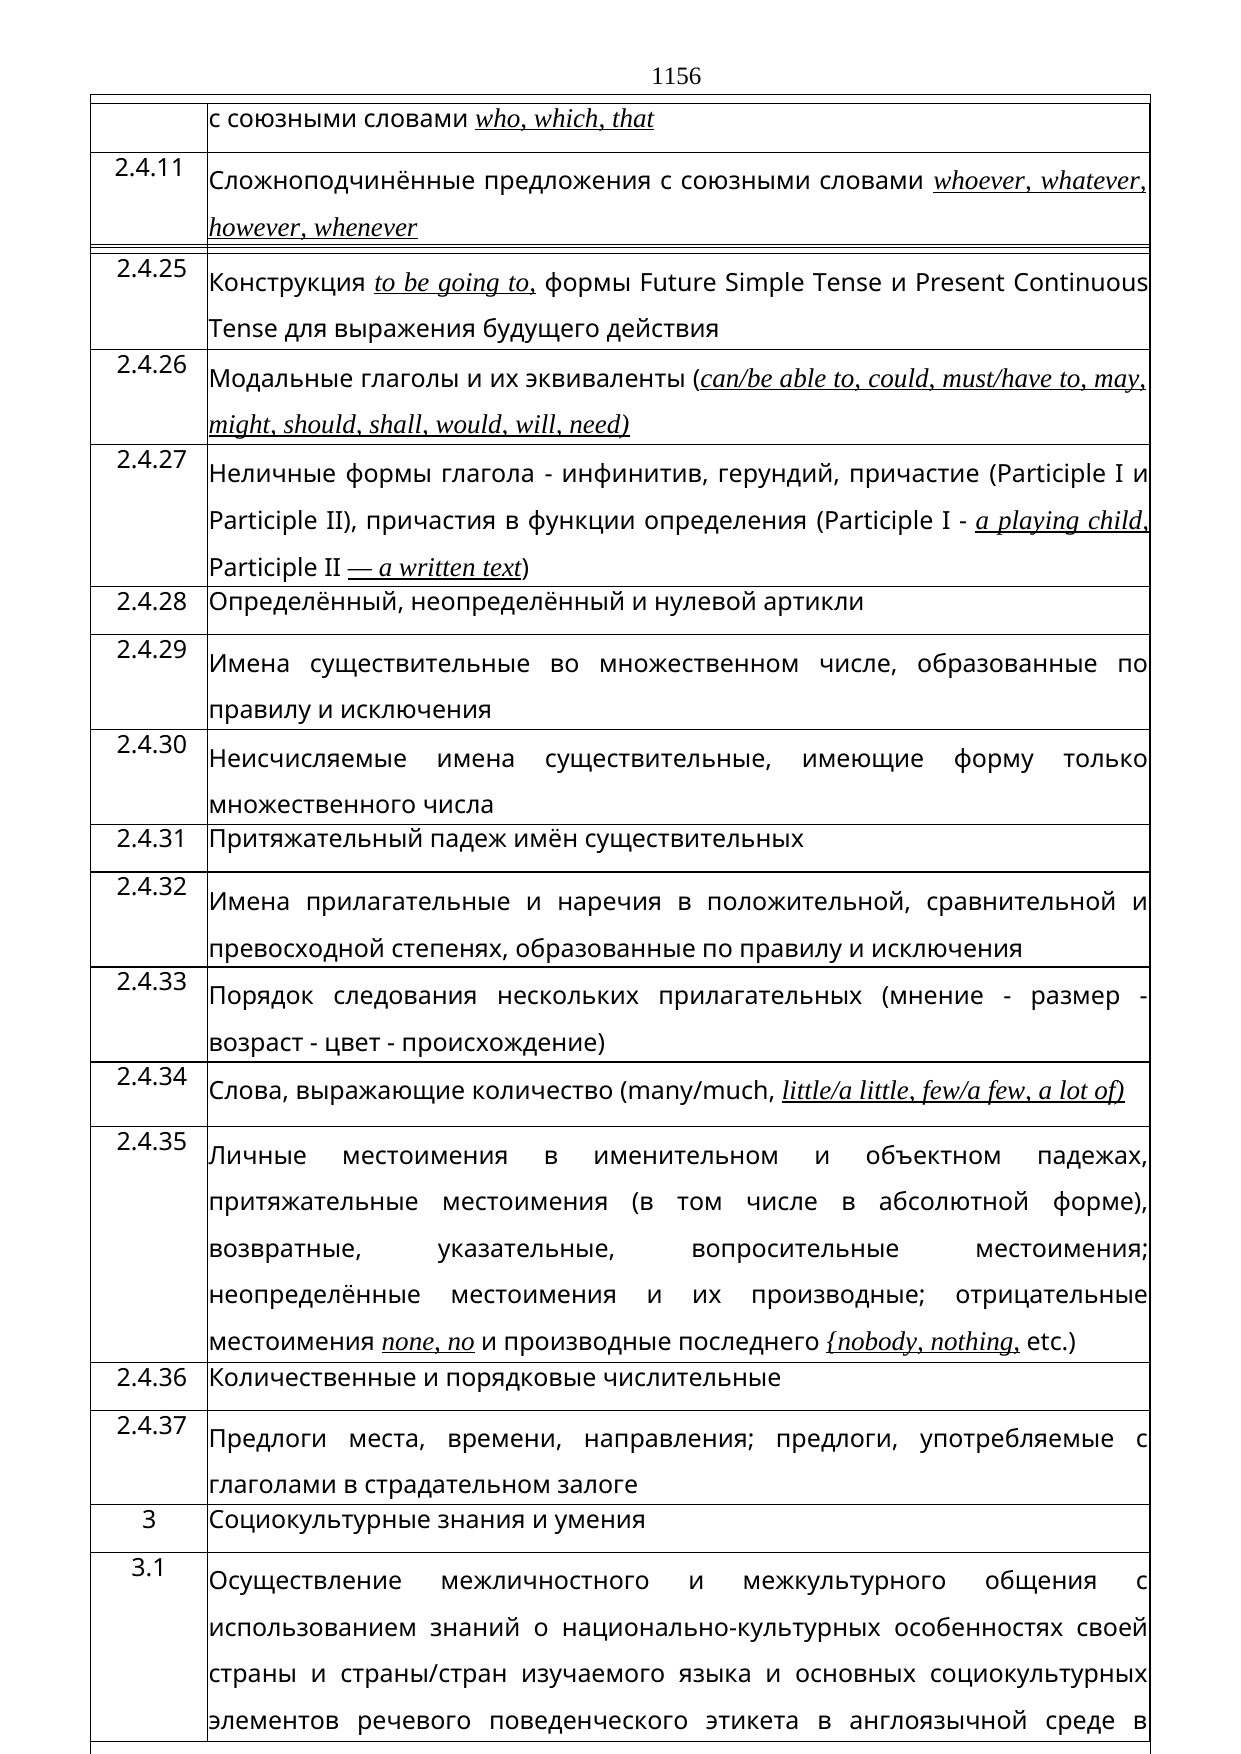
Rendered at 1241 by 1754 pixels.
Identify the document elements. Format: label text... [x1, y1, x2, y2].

table_cell 3.1 [91, 1553, 207, 1741]
table_cell 2.4.28 [91, 587, 207, 634]
table_cell Имена существительные во множественном числе, образованные по правилу и исключения [208, 635, 1149, 729]
table_header с союзными словами who, which, that [208, 104, 1149, 152]
table_cell Модальные глаголы и их эквиваленты (сап/be able to, could, must/have to, may, might, should, shall, would, will, need) [208, 350, 1149, 444]
table_cell Личные местоимения в именительном и объектном падежах, притяжательные местоимения (в том числе в абсолютной форме), возвратные, указательные, вопросительные местоимения; неопределённые местоимения и их производные; отрицательные местоимения попе, по и производные последнего {nobody, nothing, etc.) [208, 1127, 1149, 1362]
table_cell 2.4.31 [91, 825, 207, 871]
table_cell 2.4.35 [91, 1127, 207, 1362]
table_cell Неисчисляемые имена существительные, имеющие форму только множественного числа [208, 730, 1149, 823]
table_cell 2.4.27 [91, 445, 207, 586]
table_cell 3 [91, 1505, 207, 1552]
table_cell 2.4.37 [91, 1411, 207, 1504]
table_cell 2.4.29 [91, 635, 207, 729]
table_header Конструкция to be going to, формы Future Simple Tense и Present Continuous Tense для выражения будущего действия [208, 254, 1149, 349]
table_cell Социокультурные знания и умения [208, 1505, 1149, 1552]
table_cell Сложноподчинённые предложения с союзными словами whoever, whatever, however, whenever [208, 153, 1149, 244]
table_cell 2.4.32 [91, 873, 207, 966]
table_cell 2.4.36 [91, 1363, 207, 1410]
table_cell Притяжательный падеж имён существительных [208, 825, 1149, 871]
table_cell Предлоги места, времени, направления; предлоги, употребляемые с глаголами в страдательном залоге [208, 1411, 1149, 1504]
table_cell Неличные формы глагола - инфинитив, герундий, причастие (Participle I и Participle II), причастия в функции определения (Participle I - a playing child, Participle II — a written text) [208, 445, 1149, 586]
table_cell 2.4.11 [91, 153, 207, 244]
table_cell 2.4.33 [91, 968, 207, 1061]
table_header [91, 104, 207, 152]
table_cell 2.4.30 [91, 730, 207, 823]
table_cell Определённый, неопределённый и нулевой артикли [208, 587, 1149, 634]
table_cell Порядок следования нескольких прилагательных (мнение - размер - возраст - цвет - происхождение) [208, 968, 1149, 1061]
table_cell Слова, выражающие количество (many/much, little/a little, few/а few, a lot of) [208, 1063, 1149, 1126]
table_cell Осуществление межличностного и межкультурного общения с использованием знаний о национально-культурных особенностях своей страны и страны/стран изучаемого языка и основных социокультурных элементов речевого поведенческого этикета в англоязычной среде в рамках [208, 1553, 1149, 1741]
table_cell Имена прилагательные и наречия в положительной, сравнительной и превосходной степенях, образованные по правилу и исключения [208, 873, 1149, 966]
table_cell 2.4.26 [91, 350, 207, 444]
table_cell Количественные и порядковые числительные [208, 1363, 1149, 1410]
table_cell 2.4.34 [91, 1063, 207, 1126]
table_header 2.4.25 [91, 254, 207, 349]
